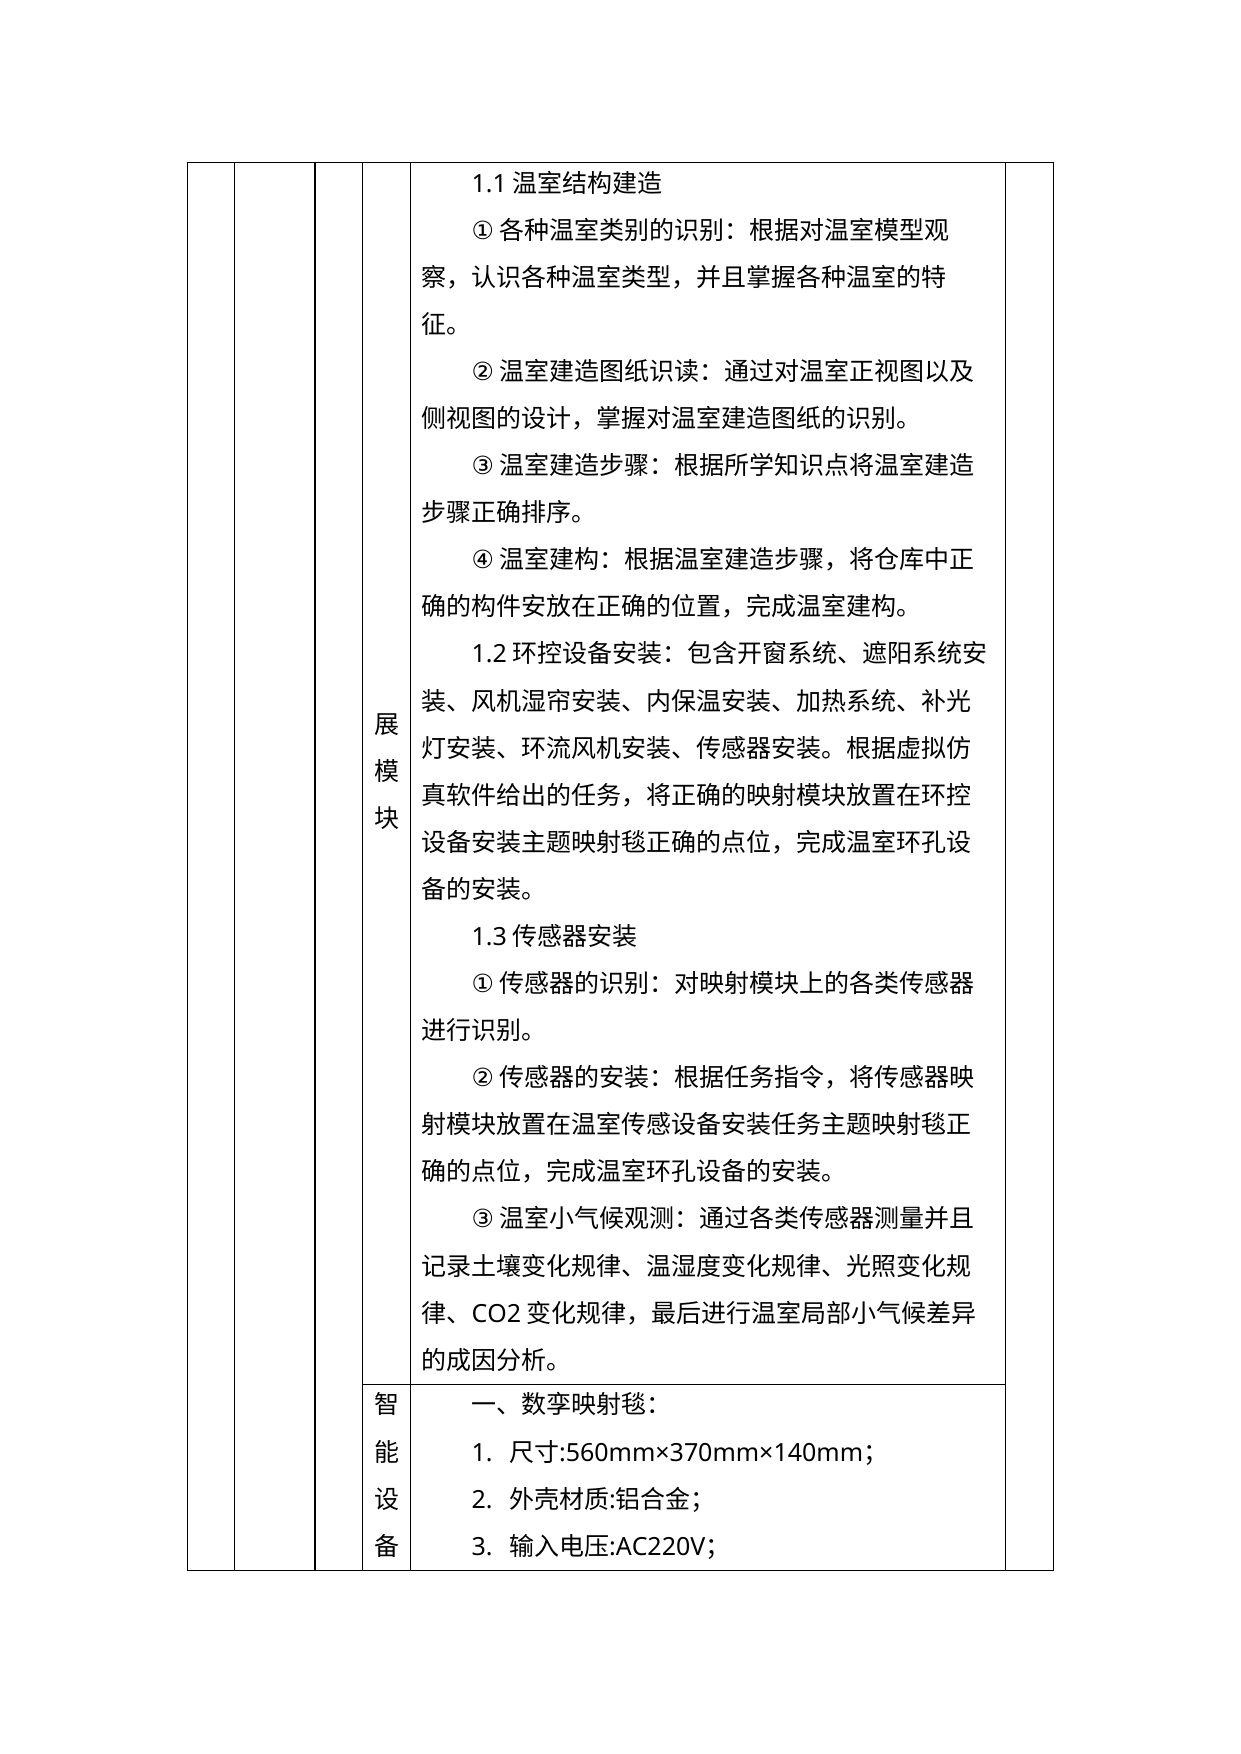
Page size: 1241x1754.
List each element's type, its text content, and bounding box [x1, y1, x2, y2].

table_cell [411, 1385, 1005, 1570]
table_cell 智能温室扩展模块 [363, 163, 410, 1384]
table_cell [411, 163, 1005, 1384]
table_cell 智能设备箱数孪映射系统 [363, 1385, 410, 1570]
